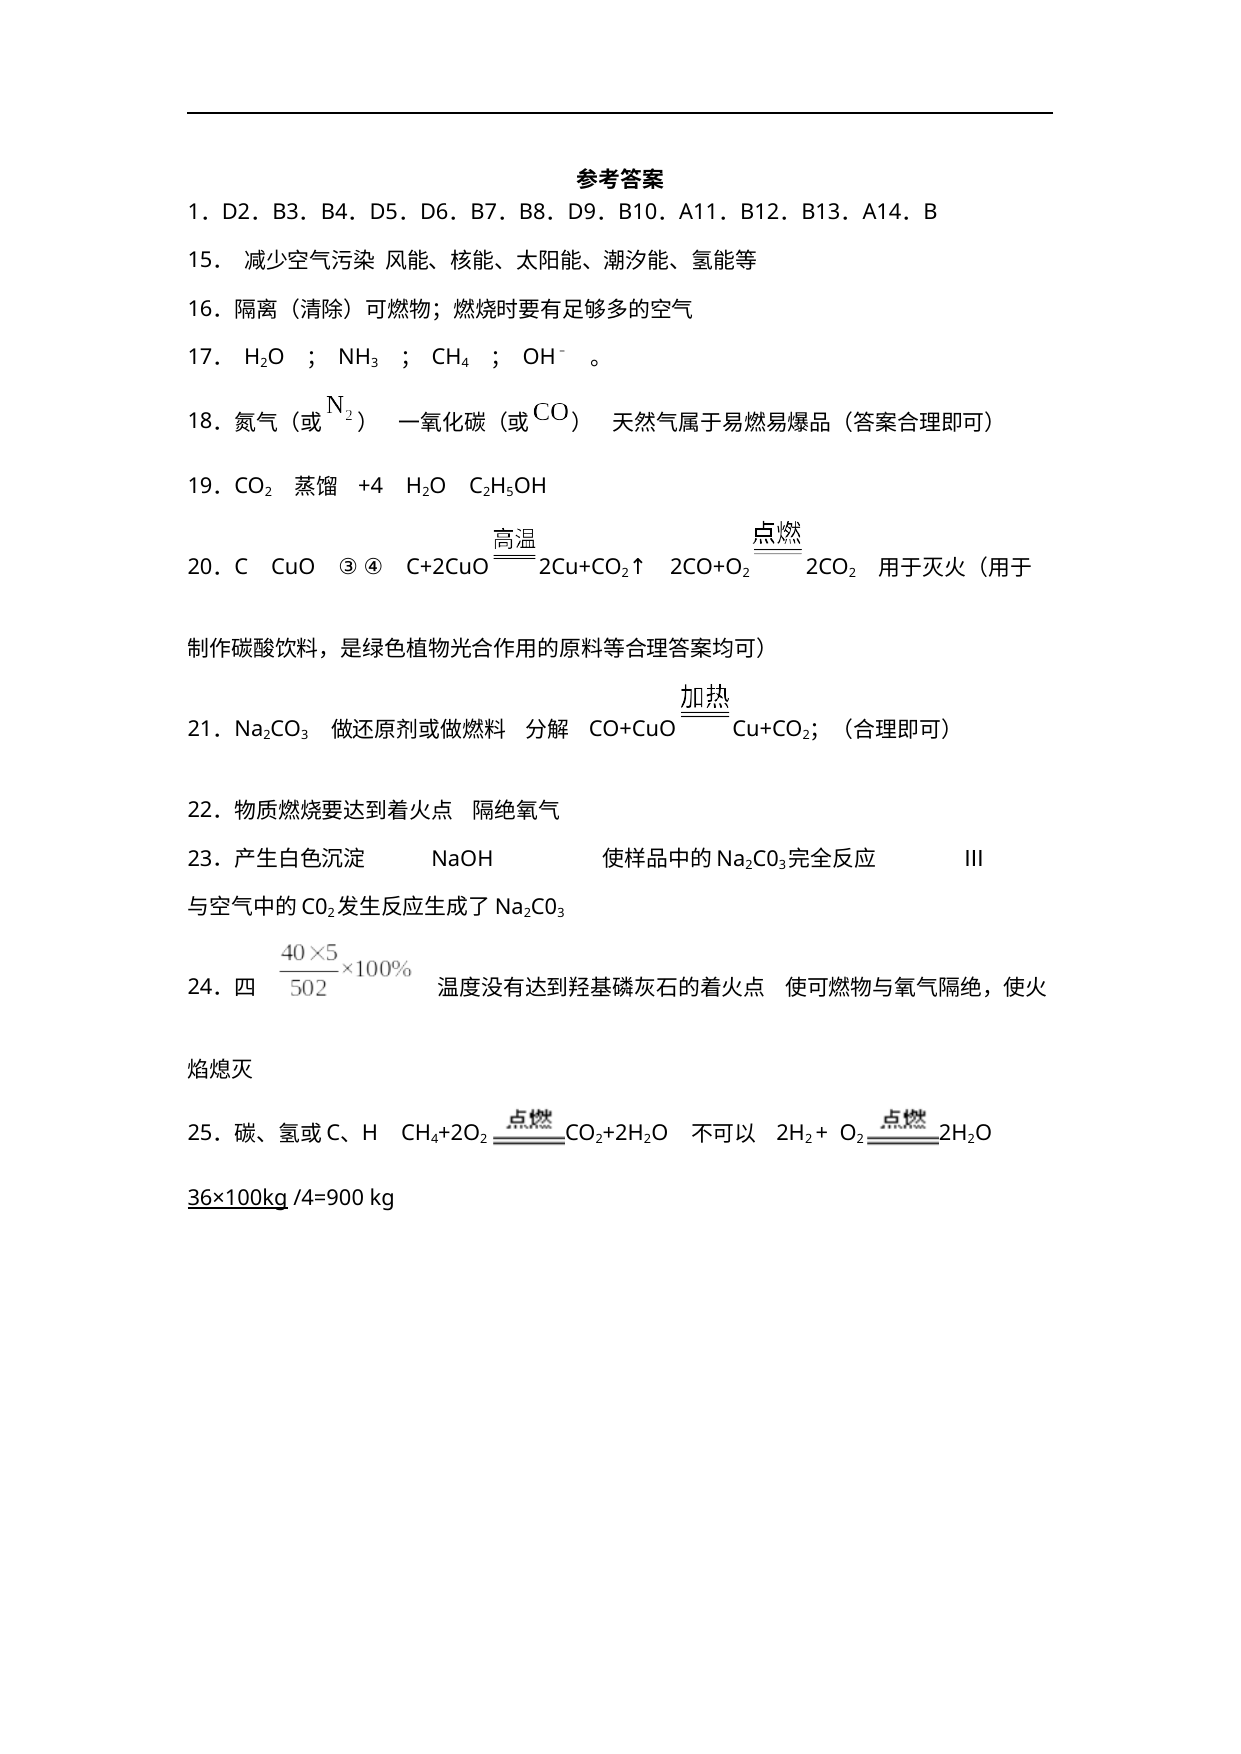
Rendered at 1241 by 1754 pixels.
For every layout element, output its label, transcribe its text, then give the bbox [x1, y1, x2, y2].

text 24．四 温度没有达到羟基磷灰石的着火点 使可燃物与氧气隔绝，使火焰熄灭 [187, 937, 1053, 1084]
text 23．产生白色沉淀 NaOH 使样品中的Na03完全反应 Ⅲ [187, 841, 1053, 873]
text 22．物质燃烧要达到着火点 隔绝氧气 [187, 792, 1053, 825]
text 25．碳、氢或C、H CH4+2O2 CO2+2H2O 不可以 2H2 + O2 2H2O 36×100kg /4=900 kg [187, 1099, 1053, 1213]
text 19．CO2 蒸馏 +4 H2O C2H5OH [187, 469, 1053, 501]
text 参考答案 [187, 162, 1053, 194]
text 17． H2O ； NH3 ； CH4 ； OH﹣ 。 [187, 339, 1053, 372]
text 1．D2．B3．B4．D5．D6．B7．B8．D9．B10．A11．B12．B13．A14．B [187, 194, 1053, 227]
text 与空气中的C02发生反应生成了Na03 [187, 889, 1053, 922]
text 16．隔离（清除）可燃物；燃烧时要有足够多的空气 [187, 291, 1053, 324]
picture [492, 1099, 565, 1147]
text 20．C CuO ③ ④ C+2CuO2Cu+CO2↑ 2CO+O22CO2 用于灭火（用于制作碳酸饮料，是绿色植物光合作用的原料等合理答案均可） [187, 517, 1053, 663]
text 18．氮气（或） 一氧化碳（或） 天然气属于易燃易爆品（答案合理即可） [187, 388, 1053, 453]
text 21．Na2CO3 做还原剂或做燃料 分解 CO+CuOCu+CO2；（合理即可） [187, 679, 1053, 777]
text 15． 减少空气污染 风能、核能、太阳能、潮汐能、氢能等 [187, 243, 1053, 275]
picture [866, 1099, 939, 1147]
